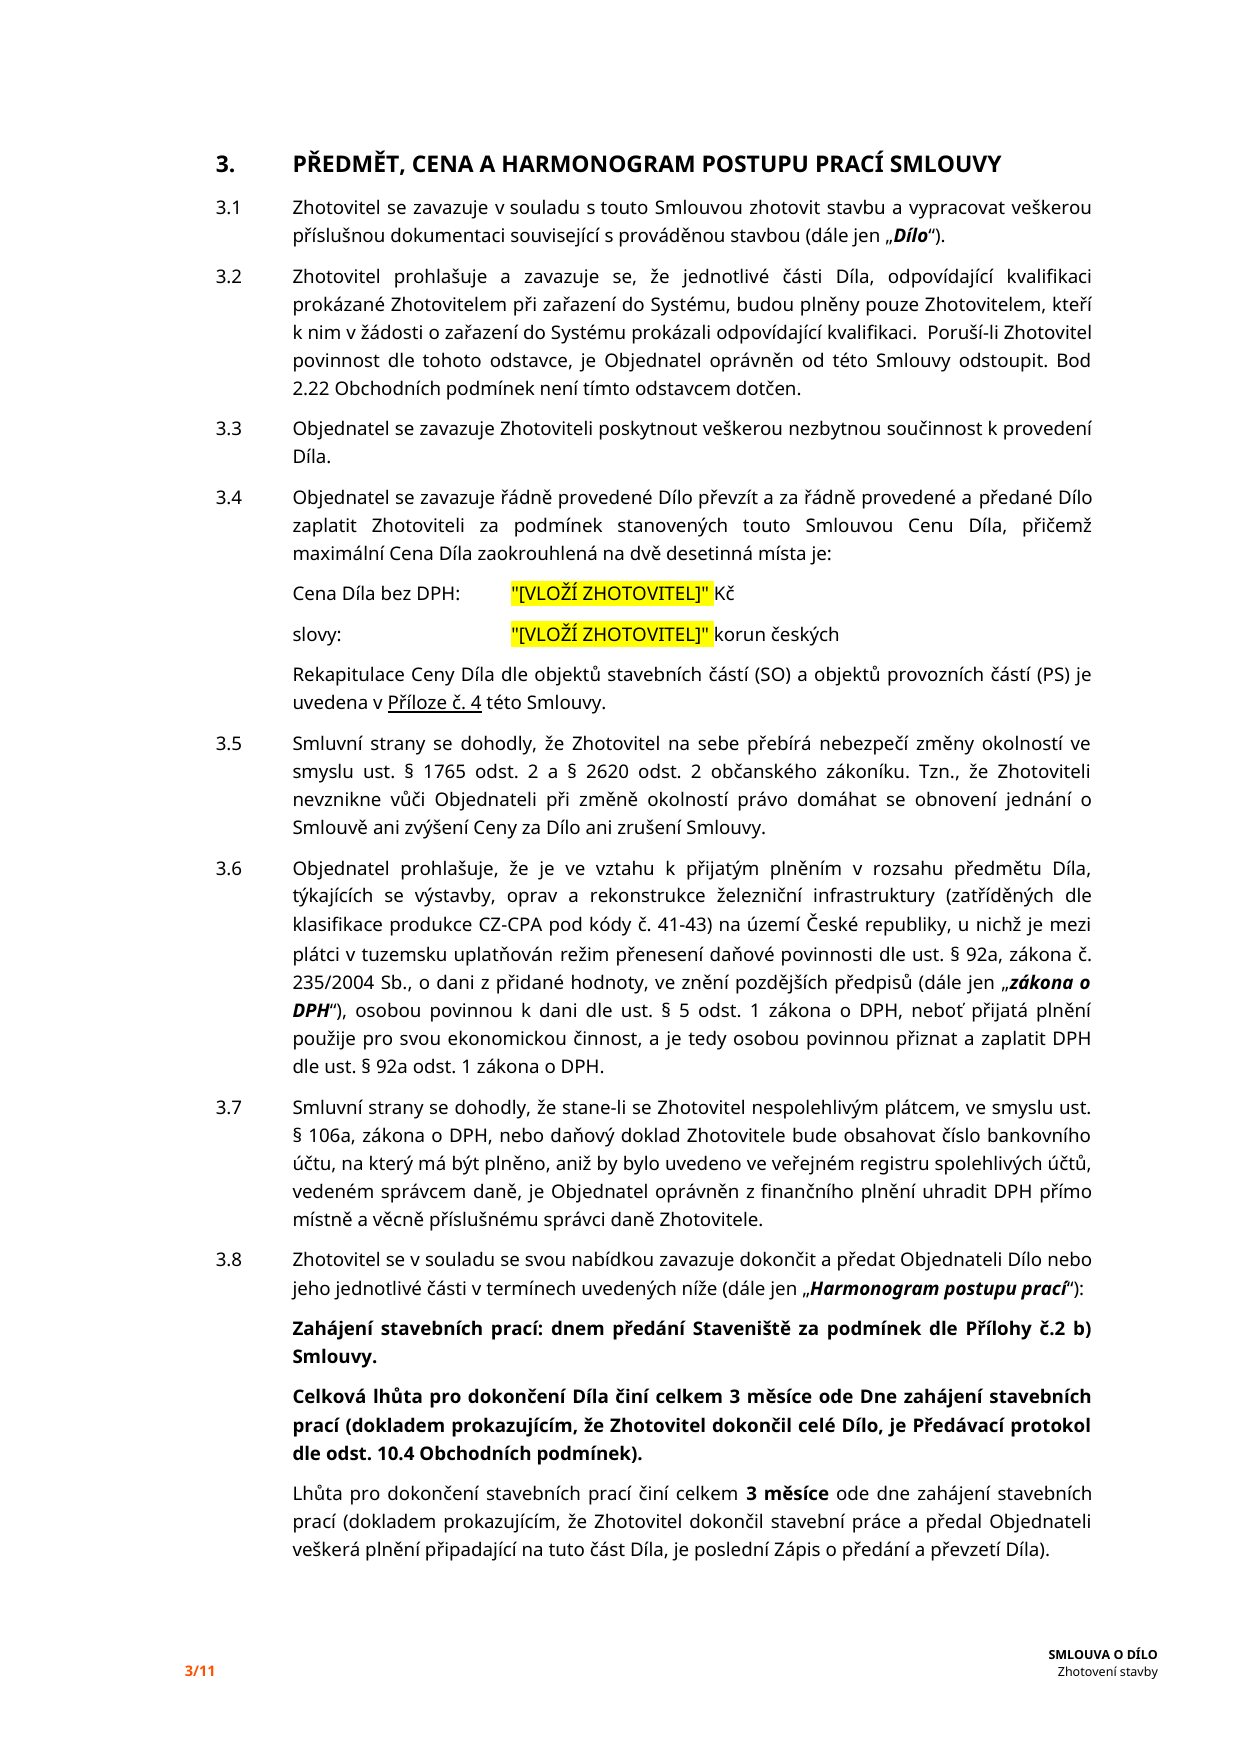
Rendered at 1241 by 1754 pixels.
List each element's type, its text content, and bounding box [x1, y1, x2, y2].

text Objednatel se zavazuje Zhotoviteli poskytnout veškerou nezbytnou součinnost k provedení Díla. [216, 416, 1093, 469]
text Objednatel prohlašuje, že je ve vztahu k přijatým plněním v rozsahu předmětu Díla, týkajících se výstavby, oprav a rekonstrukce železniční infrastruktury (zatříděných dle klasifikace produkce CZ-CPA pod kódy č. 41-43) na území České republiky, u nichž je mezi plátci v tuzemsku uplatňován režim přenesení daňové povinnosti dle ust. § 92a, zákona č. 235/2004 Sb., o dani z přidané hodnoty, ve znění pozdějších předpisů (dále jen „zákona o DPH“), osobou povinnou k dani dle ust. § 5 odst. 1 zákona o DPH, neboť přijatá plnění použije pro svou ekonomickou činnost, a je tedy osobou povinnou přiznat a zaplatit DPH dle ust. § 92a odst. 1 zákona o DPH. [216, 855, 1093, 1079]
text Zhotovitel se zavazuje v souladu s touto Smlouvou zhotovit stavbu a vypracovat veškerou příslušnou dokumentaci související s prováděnou stavbou (dále jen „Dílo“). [216, 194, 1093, 248]
text Zhotovitel prohlašuje a zavazuje se, že jednotlivé části Díla, odpovídající kvalifikaci prokázané Zhotovitelem při zařazení do Systému, budou plněny pouze Zhotovitelem, kteří k nim v žádosti o zařazení do Systému prokázali odpovídající kvalifikaci. Poruší-li Zhotovitel povinnost dle tohoto odstavce, je Objednatel oprávněn od této Smlouvy odstoupit. Bod 2.22 Obchodních podmínek není tímto odstavcem dotčen. [216, 263, 1093, 401]
text Cena Díla bez DPH: Kč [714, 581, 1093, 606]
text Objednatel se zavazuje řádně provedené Dílo převzít a za řádně provedené a předané Dílo zaplatit Zhotoviteli za podmínek stanovených touto Smlouvou Cenu Díla, přičemž maximální Cena Díla zaokrouhlená na dvě desetinná místa je: [216, 484, 1093, 566]
text PŘEDMĚT, CENA A HARMONOGRAM POSTUPU PRACÍ SMLOUVY [216, 147, 1093, 179]
text Smluvní strany se dohodly, že Zhotovitel na sebe přebírá nebezpečí změny okolností ve smyslu ust. § 1765 odst. 2 a § 2620 odst. 2 občanského zákoníku. Tzn., že Zhotoviteli nevznikne vůči Objednateli při změně okolností právo domáhat se obnovení jednání o Smlouvě ani zvýšení Ceny za Dílo ani zrušení Smlouvy. [216, 730, 1093, 840]
text slovy: korun českých [714, 621, 1093, 647]
text Zhotovitel se v souladu se svou nabídkou zavazuje dokončit a předat Objednateli Dílo nebo jeho jednotlivé části v termínech uvedených níže (dále jen „Harmonogram postupu prací“): [216, 1247, 1093, 1300]
text slovy: korun českých [292, 621, 511, 647]
text Rekapitulace Ceny Díla dle objektů stavebních částí (SO) a objektů provozních částí (PS) je uvedena v Příloze č. 4 této Smlouvy. [292, 662, 1093, 715]
text Zahájení stavebních prací: dnem předání Staveniště za podmínek dle Přílohy č.2 b) Smlouvy. [292, 1315, 1093, 1369]
text Celková lhůta pro dokončení Díla činí celkem 3 měsíce ode Dne zahájení stavebních prací (dokladem prokazujícím, že Zhotovitel dokončil celé Dílo, je Předávací protokol dle odst. 10.4 Obchodních podmínek). [292, 1384, 1093, 1465]
text Cena Díla bez DPH: Kč [292, 581, 511, 606]
text Smluvní strany se dohodly, že stane-li se Zhotovitel nespolehlivým plátcem, ve smyslu ust. § 106a, zákona o DPH, nebo daňový doklad Zhotovitele bude obsahovat číslo bankovního účtu, na který má být plněno, aniž by bylo uvedeno ve veřejném registru spolehlivých účtů, vedeném správcem daně, je Objednatel oprávněn z finančního plnění uhradit DPH přímo místně a věcně příslušnému správci daně Zhotovitele. [216, 1094, 1093, 1232]
text Lhůta pro dokončení stavebních prací činí celkem 3 měsíce ode dne zahájení stavebních prací (dokladem prokazujícím, že Zhotovitel dokončil stavební práce a předal Objednateli veškerá plnění připadající na tuto část Díla, je poslední Zápis o předání a převzetí Díla). [292, 1480, 1093, 1562]
